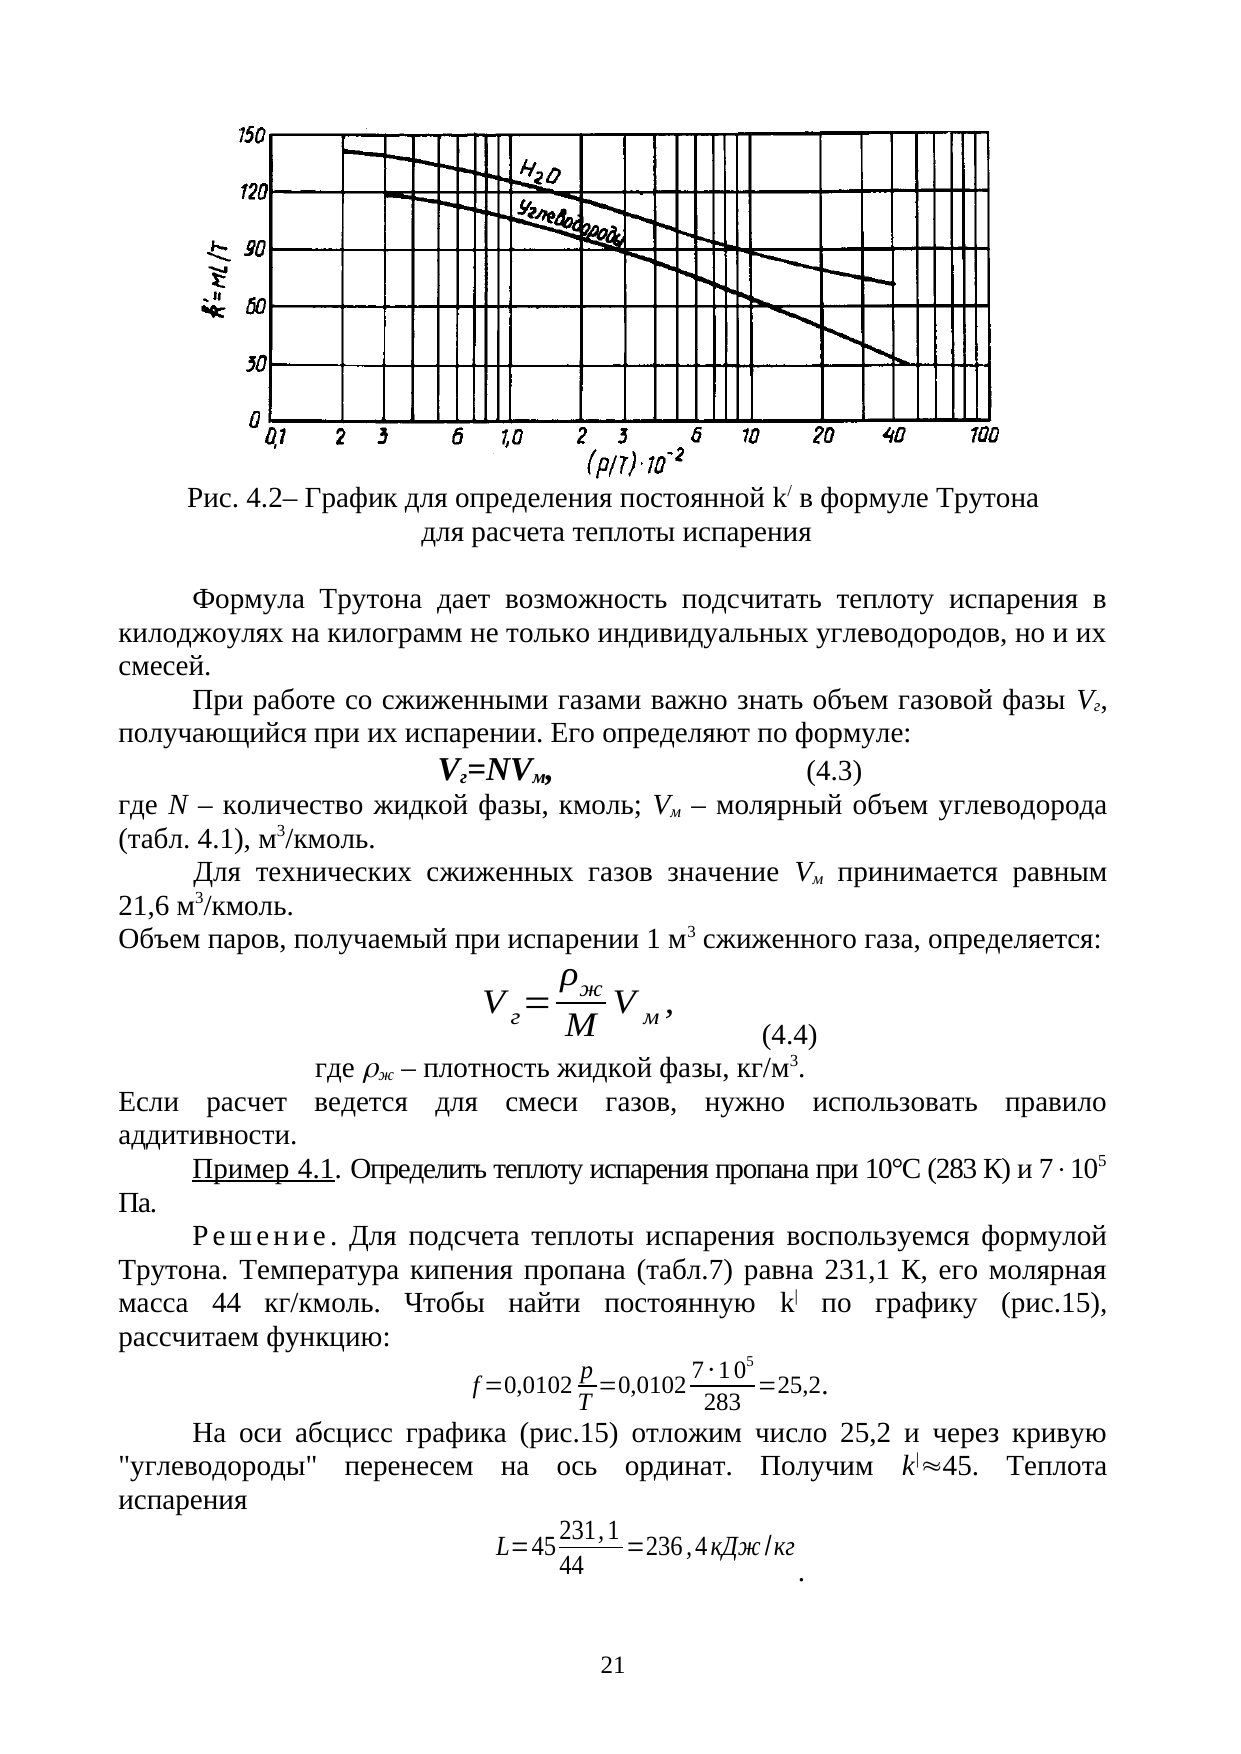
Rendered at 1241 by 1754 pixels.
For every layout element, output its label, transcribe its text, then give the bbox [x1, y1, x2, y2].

text Рис. 4.2– График для определения постоянной k/ в формуле Трутона [118, 481, 1107, 514]
picture [193, 118, 1000, 481]
text . [118, 1516, 1107, 1587]
text для расчета теплоты испарения [118, 514, 1107, 548]
text На оси абсцисс графика (рис.15) отложим число 25,2 и через кривую "углеводороды" перенесем на ось ординат. Получим k|45. Теплота испарения [118, 1415, 1107, 1516]
text При работе со сжиженными газами важно знать объем газовой фазы Vг, получающийся при их испарении. Его определяют по формуле: [118, 682, 1107, 749]
text где ж – плотность жидкой фазы, кг/м3. [118, 1050, 1107, 1084]
text Для технических сжиженных газов значение Vм принимается равным 21,6 м3/кмоль. [118, 854, 1107, 921]
text . [118, 1352, 1107, 1415]
text (4.4) [118, 955, 1107, 1050]
text Решение. Для подсчета теплоты испарения воспользуемся формулой Трутона. Температура кипения пропана (табл.7) равна 231,1 К, его молярная масса 44 кг/кмоль. Чтобы найти постоянную k| по графику (рис.15), рассчитаем функцию: [118, 1218, 1107, 1352]
text Vг=NVм, (4.3) [118, 749, 1107, 787]
text где N – количество жидкой фазы, кмоль; Vм – молярный объем углеводорода (табл. 4.1), м3/кмоль. [118, 787, 1107, 854]
text Пример 4.1. Определить теплоту испарения пропана при 10°С (283 К) и 7105 Па. [118, 1151, 1107, 1218]
text Если расчет ведется для смеси газов, нужно использовать правило аддитивности. [118, 1084, 1107, 1151]
text Формула Трутона дает возможность подсчитать теплоту испарения в килоджоулях на килограмм не только индивидуальных углеводородов, но и их смесей. [118, 581, 1107, 682]
text Объем паров, получаемый при испарении 1 м3 сжиженного газа, определяется: [118, 921, 1107, 955]
